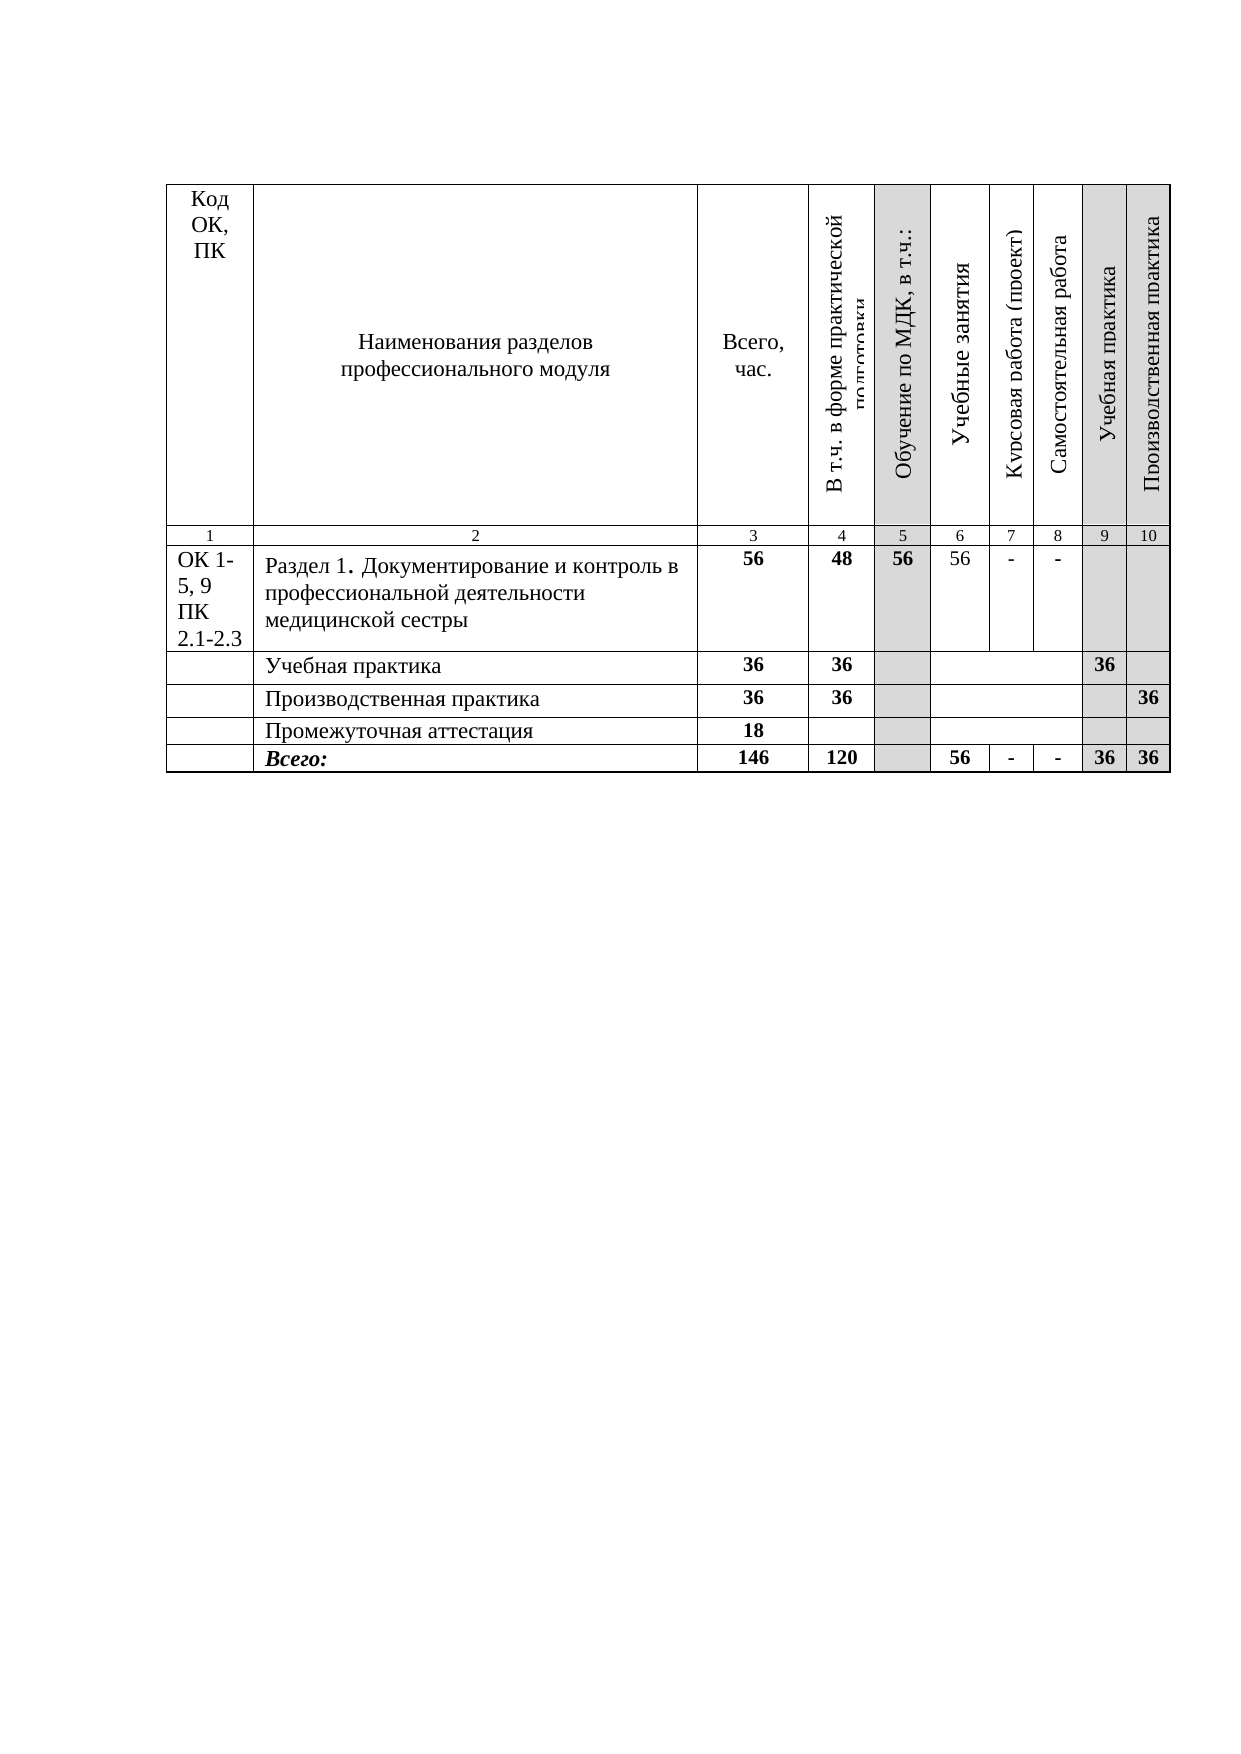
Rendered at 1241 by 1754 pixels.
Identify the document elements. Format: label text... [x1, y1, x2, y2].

table_cell 5 [875, 526, 930, 545]
table_header Наименования разделов профессионального модуля [254, 185, 697, 524]
table_cell 36 [698, 685, 808, 717]
table_cell 2 [254, 526, 697, 545]
table_cell [167, 718, 253, 744]
table_cell Всего: [254, 745, 697, 771]
table_cell [1127, 546, 1169, 651]
table_cell 4 [809, 526, 874, 545]
table_cell 56 [875, 546, 930, 651]
table_cell 6 [931, 526, 989, 545]
table_header В т.ч. в форме практической подготовки [809, 185, 874, 524]
table_cell 9 [1083, 526, 1126, 545]
table_cell [875, 745, 930, 771]
table_cell 120 [809, 745, 874, 771]
table_cell 36 [1083, 652, 1126, 684]
table_cell [1127, 718, 1169, 744]
table_header Всего, час. [698, 185, 808, 524]
table_header Курсовая работа (проект) [990, 185, 1033, 524]
table_cell 3 [698, 526, 808, 545]
table_cell [167, 685, 253, 717]
table_cell 36 [1083, 745, 1126, 771]
table_cell 36 [809, 685, 874, 717]
table_cell Промежуточная аттестация [254, 718, 697, 744]
table_cell 36 [698, 652, 808, 684]
table_cell [1127, 652, 1169, 684]
table_header Учебная практика [1083, 185, 1126, 524]
table_cell 7 [990, 526, 1033, 545]
table_header Самостоятельная работа [1034, 185, 1082, 524]
table_header Код ОК, ПК [167, 185, 253, 524]
table_header Учебные занятия [931, 185, 989, 524]
table_cell - [1034, 745, 1082, 771]
table_cell 36 [1127, 745, 1169, 771]
table_cell [1083, 718, 1126, 744]
table_cell [167, 745, 253, 771]
table_cell [931, 718, 1082, 744]
table_cell [931, 685, 1082, 717]
table_cell [809, 718, 874, 744]
table_cell 56 [698, 546, 808, 651]
table_cell [1083, 546, 1126, 651]
table_header Производственная практика [1127, 185, 1169, 524]
table_cell [167, 652, 253, 684]
table_cell Учебная практика [254, 652, 697, 684]
table_cell [875, 652, 930, 684]
table_cell - [1034, 546, 1082, 651]
table_cell [931, 652, 1082, 684]
table_cell 36 [1127, 685, 1169, 717]
table_cell 1 [167, 526, 253, 545]
table_cell 56 [931, 546, 989, 651]
table_header Обучение по МДК, в т.ч.: [875, 185, 930, 524]
table_cell 36 [809, 652, 874, 684]
table_cell Производственная практика [254, 685, 697, 717]
table_cell [1083, 685, 1126, 717]
table_cell Раздел 1. Документирование и контроль в профессиональной деятельности медицинской сестры [254, 546, 697, 651]
table_cell - [990, 546, 1033, 651]
table_cell [875, 718, 930, 744]
table_cell ОК 1-5, 9 ПК 2.1-2.3 [167, 546, 253, 651]
table_cell - [990, 745, 1033, 771]
table_cell 10 [1127, 526, 1169, 545]
table_cell [875, 685, 930, 717]
table_cell 18 [698, 718, 808, 744]
table_cell 56 [931, 745, 989, 771]
table_cell 48 [809, 546, 874, 651]
table_cell 8 [1034, 526, 1082, 545]
table_cell 146 [698, 745, 808, 771]
